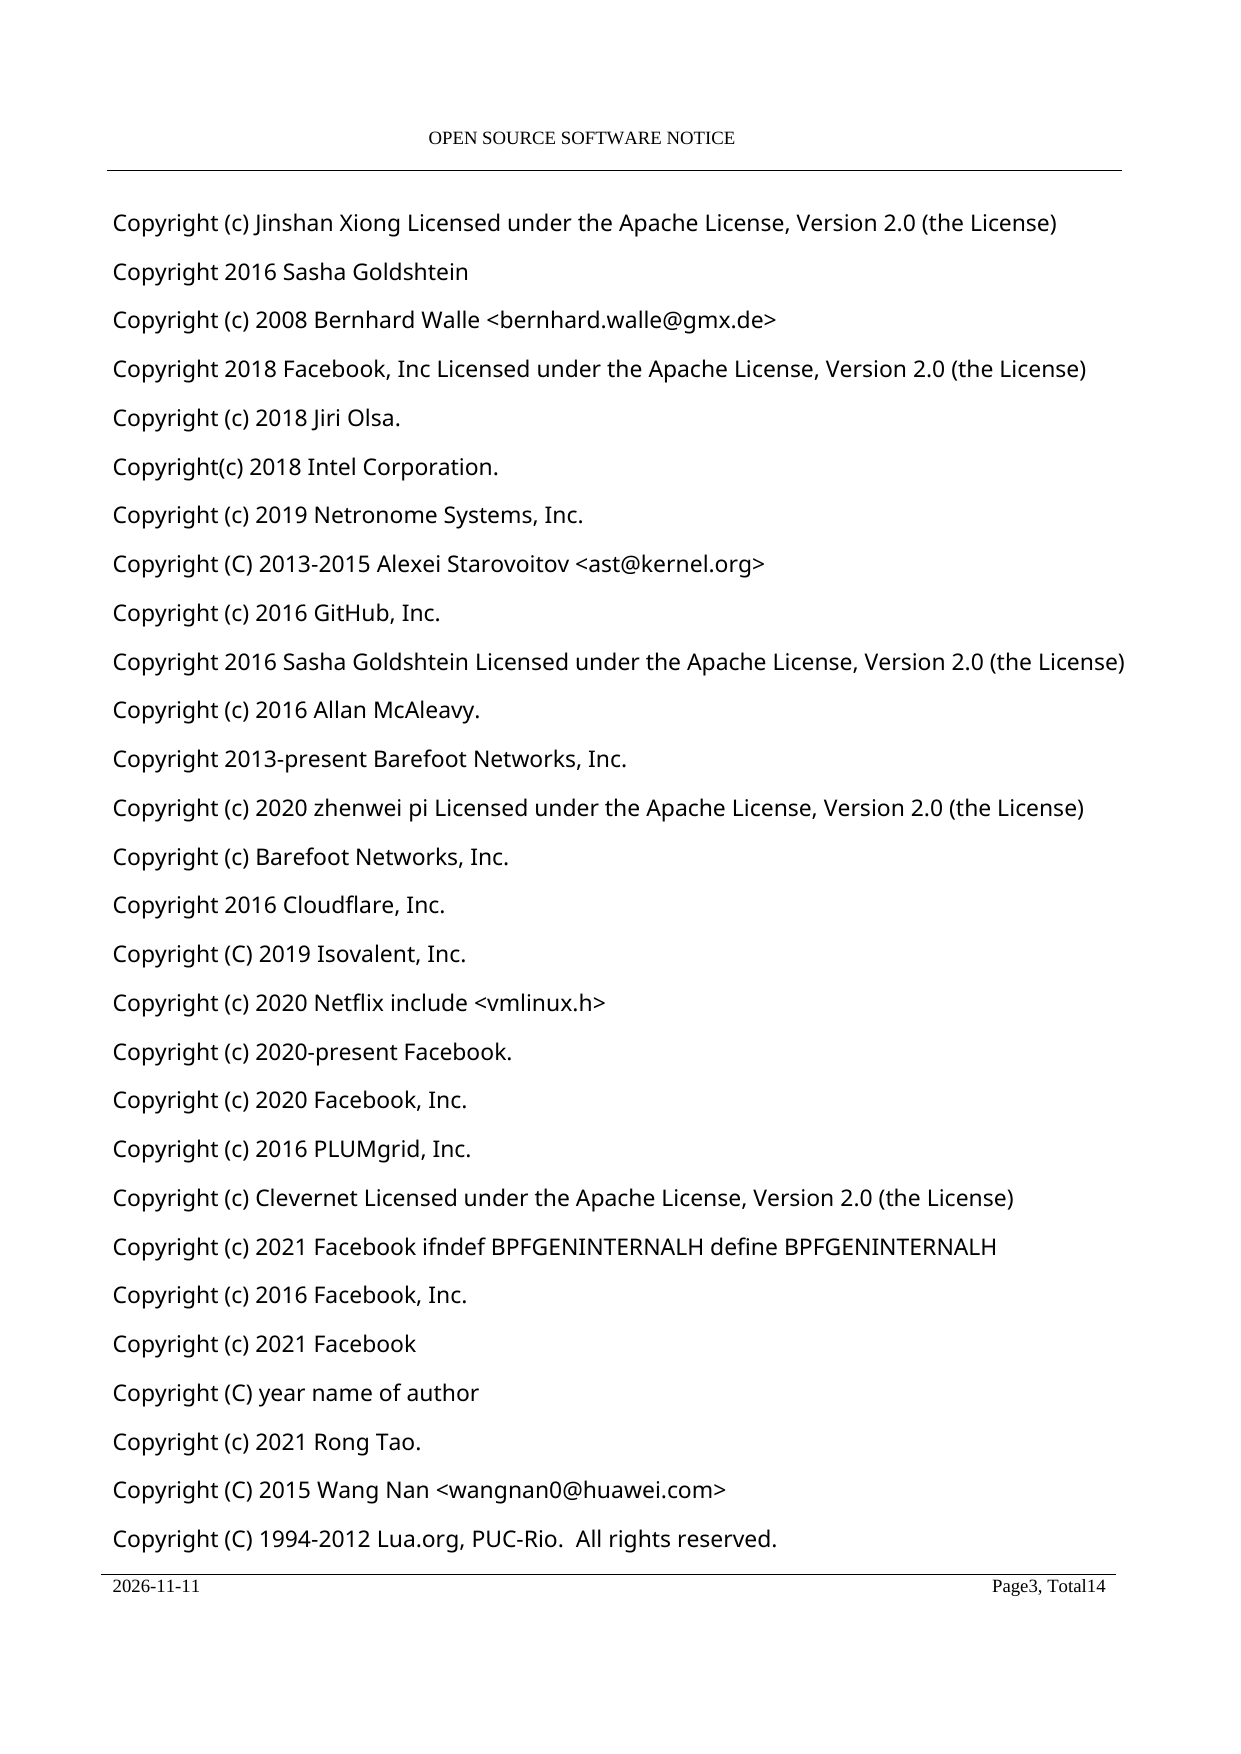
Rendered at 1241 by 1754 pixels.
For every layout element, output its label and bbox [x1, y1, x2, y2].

text [112, 206, 1128, 1555]
